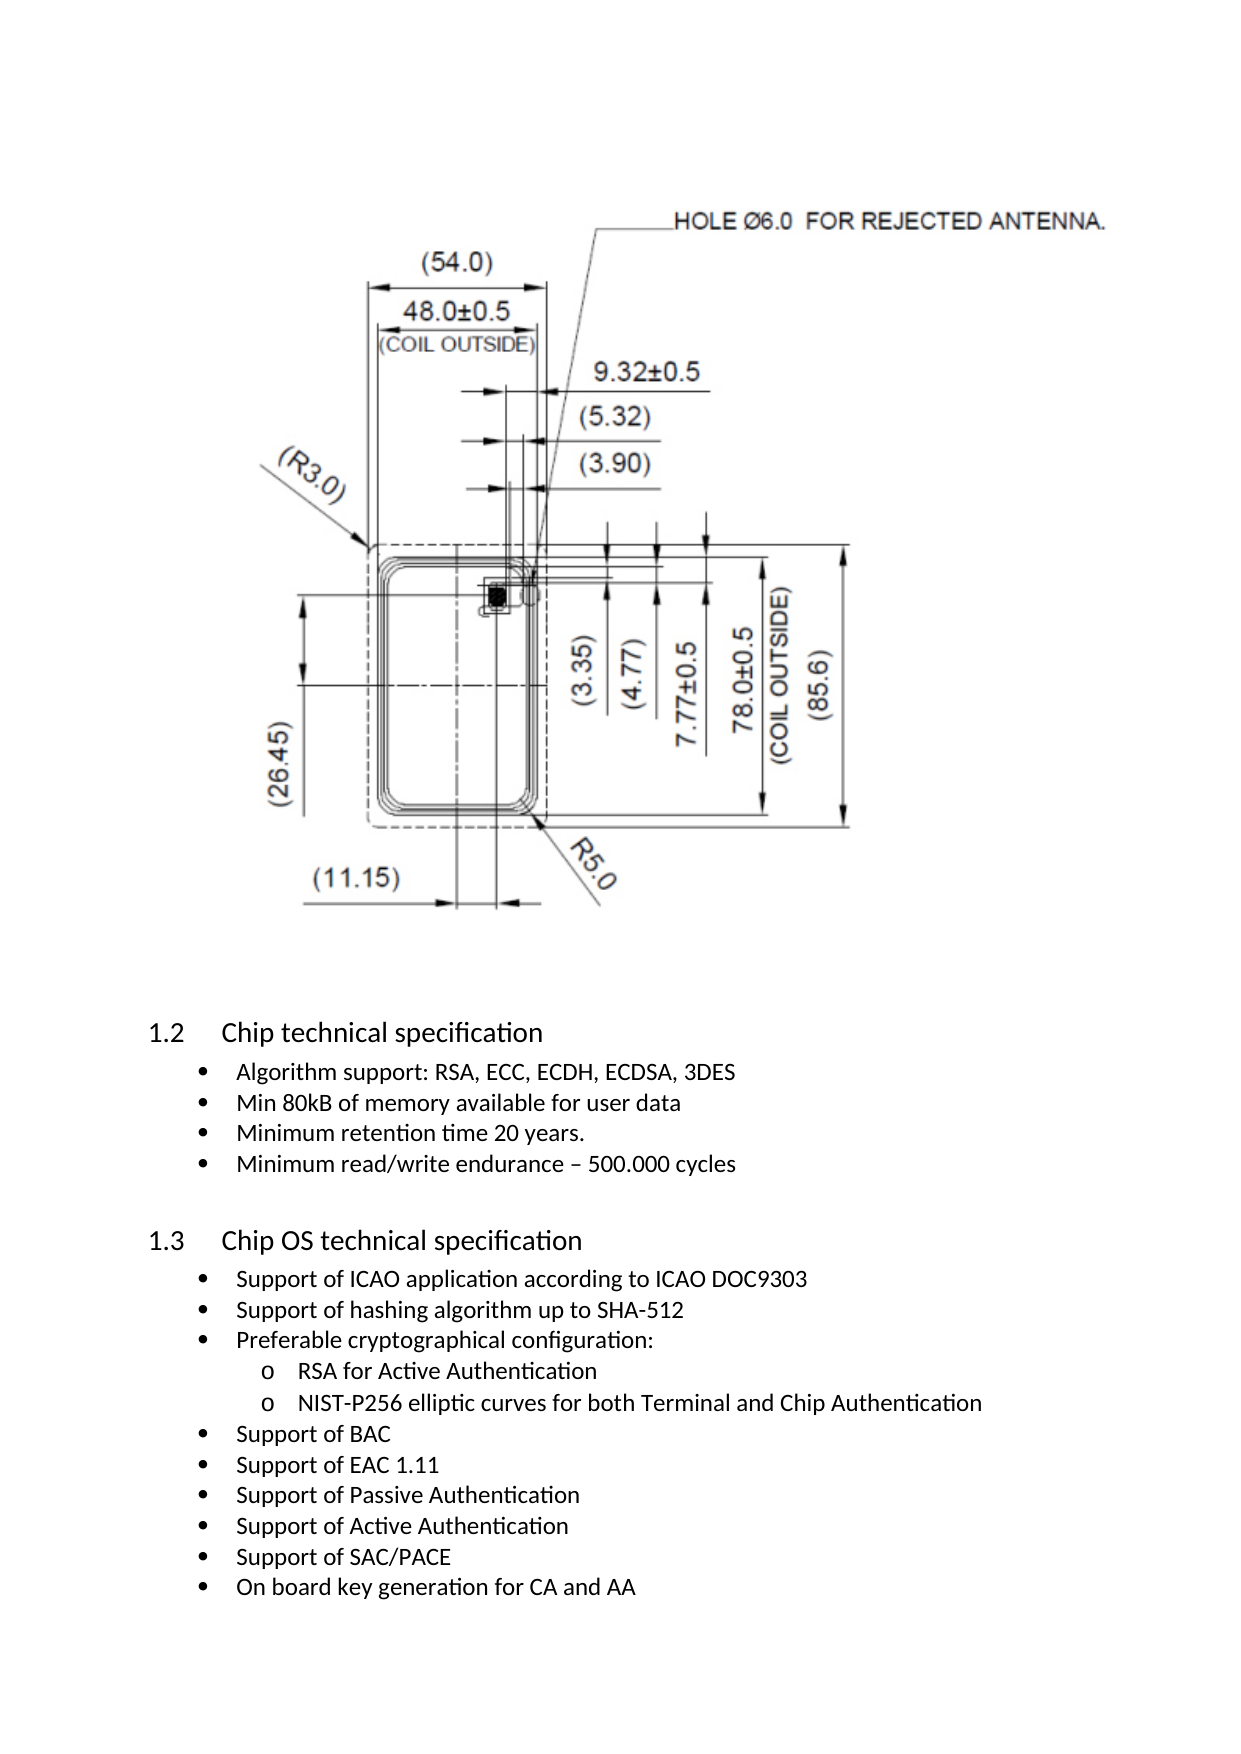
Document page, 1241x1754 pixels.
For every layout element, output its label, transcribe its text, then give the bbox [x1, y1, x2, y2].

list On board key generation for CA and AA [199, 1571, 1093, 1602]
list RSA for Active Authentication [260, 1355, 1093, 1387]
list Support of ICAO application according to ICAO DOC9303 [199, 1263, 1093, 1294]
subtitle Chip technical specification [148, 1014, 1093, 1050]
list Minimum retention time 20 years. [199, 1117, 1093, 1148]
list Min 80kB of memory available for user data [199, 1087, 1093, 1117]
list Support of EAC 1.11 [199, 1449, 1093, 1479]
list Support of hashing algorithm up to SHA-512 [199, 1294, 1093, 1324]
list Support of Passive Authentication [199, 1479, 1093, 1510]
list Algorithm support: RSA, ECC, ECDH, ECDSA, 3DES [199, 1056, 1093, 1087]
list Support of Active Authentication [199, 1510, 1093, 1541]
subtitle Chip OS technical specification [148, 1222, 1093, 1257]
picture [185, 147, 1130, 929]
list Preferable cryptographical configuration: [199, 1324, 1093, 1355]
list NIST-P256 elliptic curves for both Terminal and Chip Authentication [260, 1387, 1093, 1418]
list Support of BAC [199, 1418, 1093, 1449]
list Support of SAC/PACE [199, 1541, 1093, 1571]
list Minimum read/write endurance – 500.000 cycles [199, 1148, 1093, 1178]
